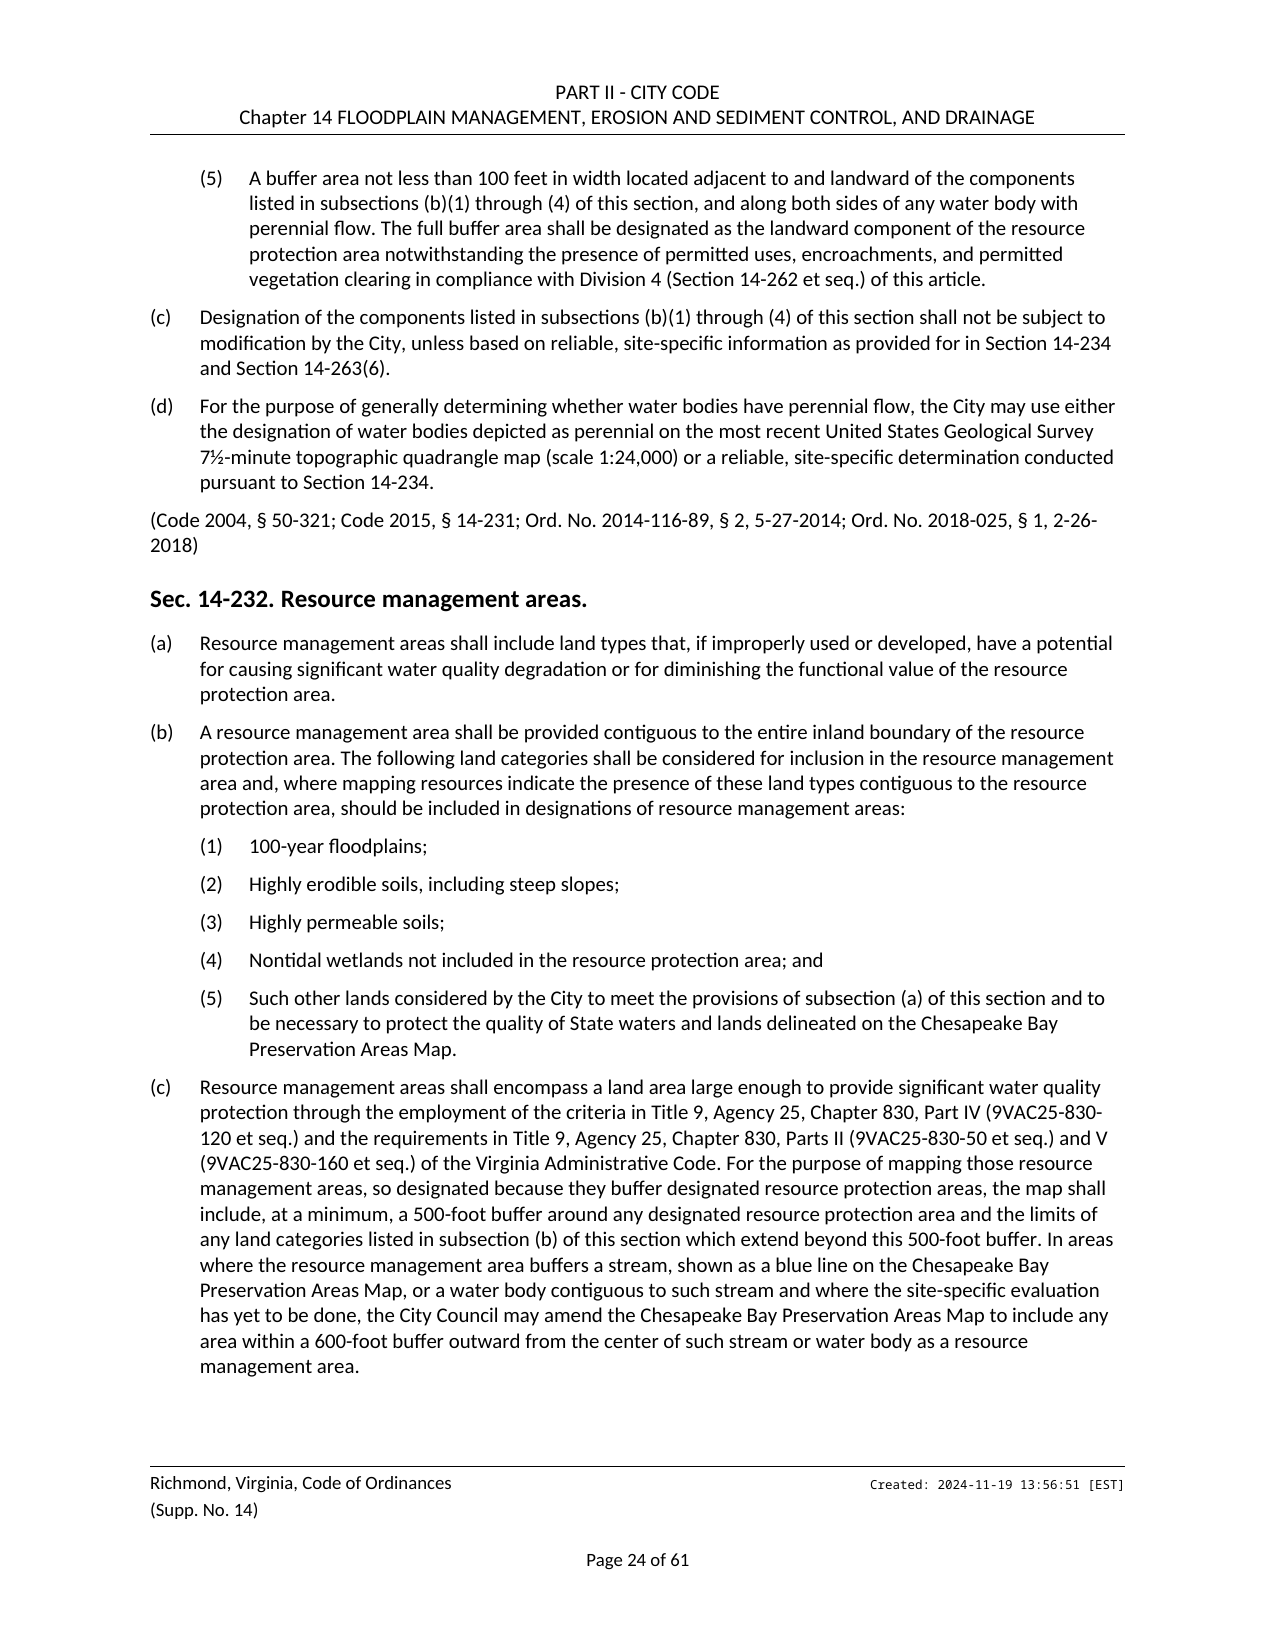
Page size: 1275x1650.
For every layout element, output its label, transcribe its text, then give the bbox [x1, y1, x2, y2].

list (5) Such other lands considered by the City to meet the provisions of subsection (a) of this section and to be necessary to protect the quality of State waters and lands delineated on the Chesapeake Bay Preservation Areas Map. [199, 985, 1125, 1061]
list (2) Highly erodible soils, including steep slopes; [199, 871, 1125, 897]
list (d) For the purpose of generally determining whether water bodies have perennial flow, the City may use either the designation of water bodies depicted as perennial on the most recent United States Geological Survey 7½-minute topographic quadrangle map (scale 1:24,000) or a reliable, site-specific determination conducted pursuant to Section 14-234. [150, 393, 1125, 495]
list (c) Designation of the components listed in subsections (b)(1) through (4) of this section shall not be subject to modification by the City, unless based on reliable, site-specific information as provided for in Section 14-234 and Section 14-263(6). [150, 304, 1125, 381]
list (b) A resource management area shall be provided contiguous to the entire inland boundary of the resource protection area. The following land categories shall be considered for inclusion in the resource management area and, where mapping resources indicate the presence of these land types contiguous to the resource protection area, should be included in designations of resource management areas: [150, 719, 1125, 821]
list (a) Resource management areas shall include land types that, if improperly used or developed, have a potential for causing significant water quality degradation or for diminishing the functional value of the resource protection area. [150, 631, 1125, 707]
list (5) A buffer area not less than 100 feet in width located adjacent to and landward of the components listed in subsections (b)(1) through (4) of this section, and along both sides of any water body with perennial flow. The full buffer area shall be designated as the landward component of the resource protection area notwithstanding the presence of permitted uses, encroachments, and permitted vegetation clearing in compliance with Division 4 (Section 14-262 et seq.) of this article. [199, 165, 1125, 292]
text (Code 2004, § 50-321; Code 2015, § 14-231; Ord. No. 2014-116-89, § 2, 5-27-2014; Ord. No. 2018-025, § 1, 2-26-2018) [150, 507, 1125, 558]
list (1) 100-year floodplains; [199, 833, 1125, 859]
list (c) Resource management areas shall encompass a land area large enough to provide significant water quality protection through the employment of the criteria in Title 9, Agency 25, Chapter 830, Part IV (9VAC25-830-120 et seq.) and the requirements in Title 9, Agency 25, Chapter 830, Parts II (9VAC25-830-50 et seq.) and V (9VAC25-830-160 et seq.) of the Virginia Administrative Code. For the purpose of mapping those resource management areas, so designated because they buffer designated resource protection areas, the map shall include, at a minimum, a 500-foot buffer around any designated resource protection area and the limits of any land categories listed in subsection (b) of this section which extend beyond this 500-foot buffer. In areas where the resource management area buffers a stream, shown as a blue line on the Chesapeake Bay Preservation Areas Map, or a water body contiguous to such stream and where the site-specific evaluation has yet to be done, the City Council may amend the Chesapeake Bay Preservation Areas Map to include any area within a 600-foot buffer outward from the center of such stream or water body as a resource management area. [150, 1074, 1125, 1379]
list (3) Highly permeable soils; [199, 909, 1125, 935]
text Sec. 14-232. Resource management areas. [150, 583, 1125, 614]
list (4) Nontidal wetlands not included in the resource protection area; and [199, 947, 1125, 973]
